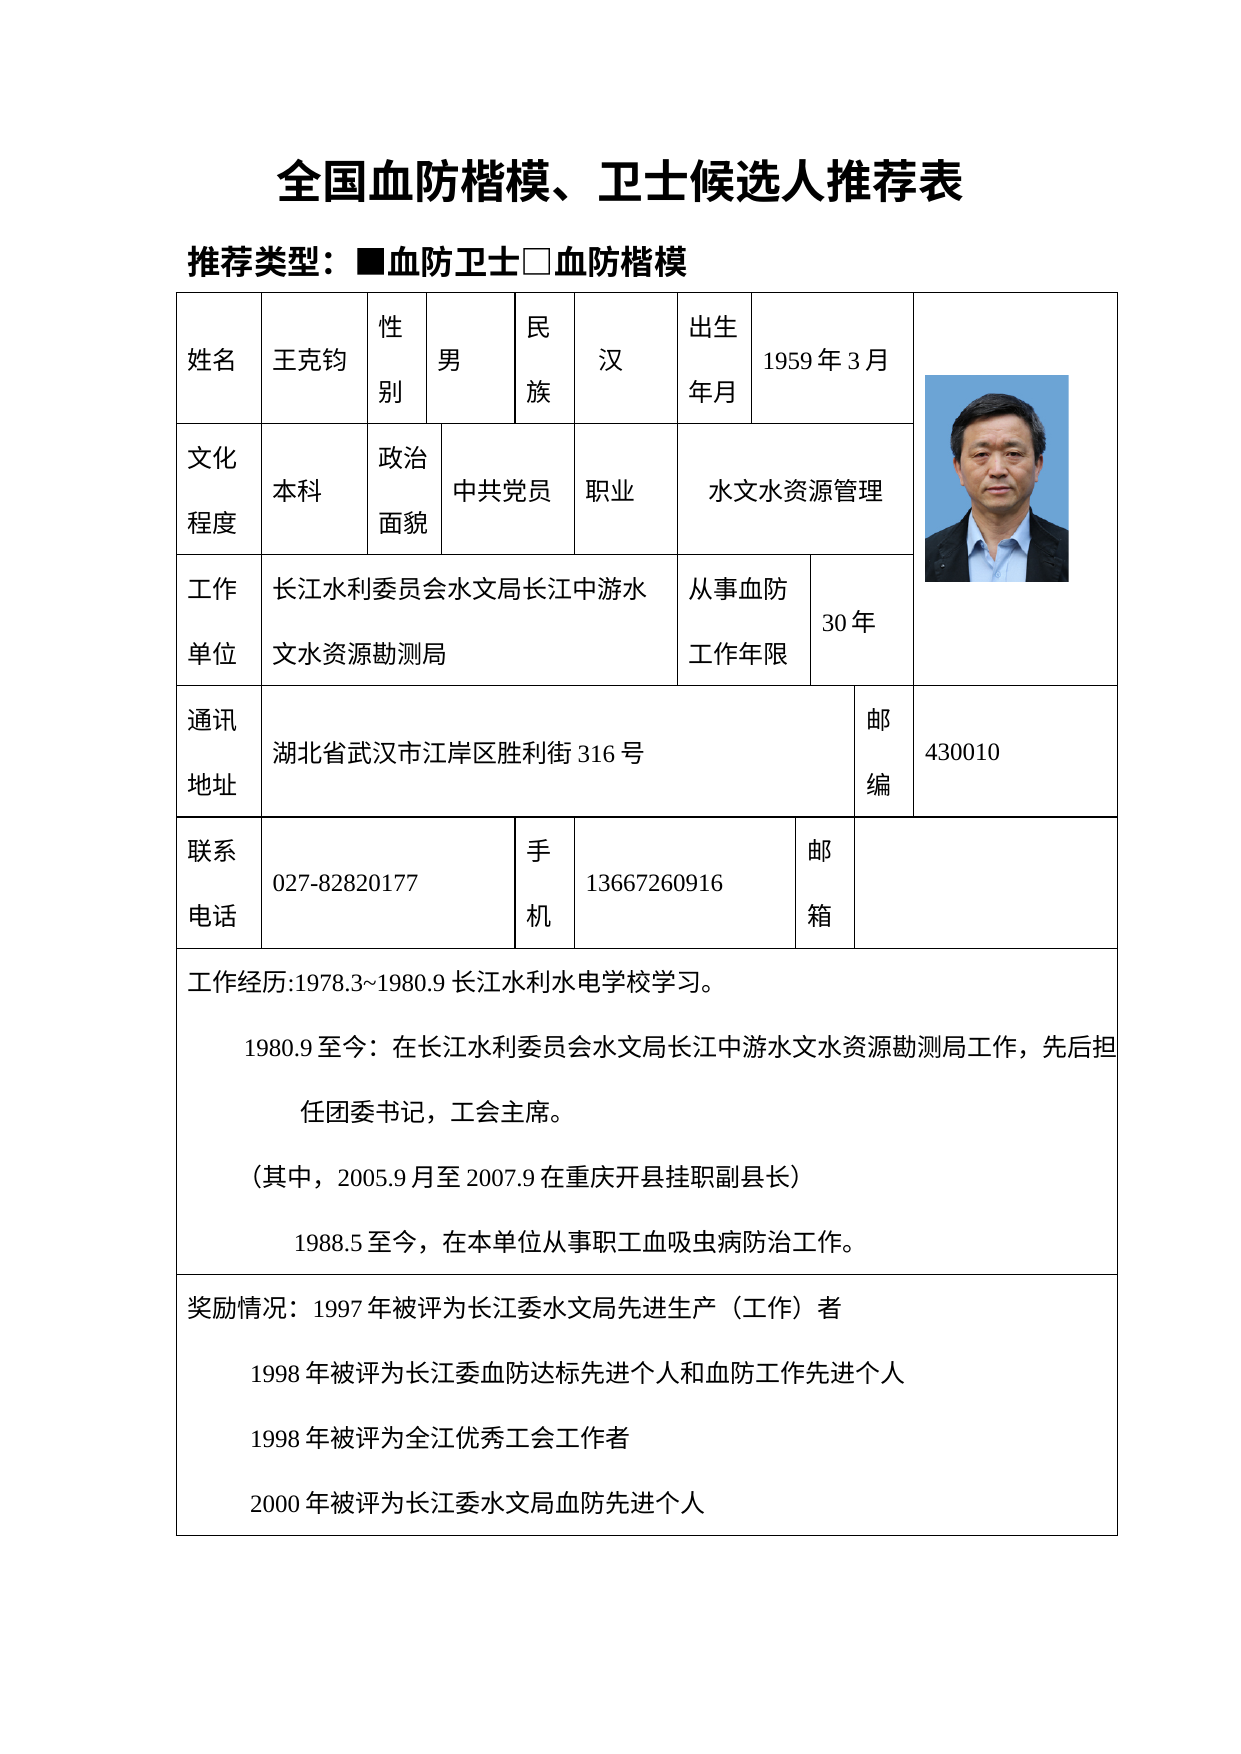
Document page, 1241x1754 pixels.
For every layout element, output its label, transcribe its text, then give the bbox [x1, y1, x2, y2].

text 推荐类型：■血防卫士□血防楷模 [187, 227, 1053, 292]
table_cell 中共党员 [442, 424, 574, 554]
table_cell 工作经历:1978.3~1980.9 长江水利水电学校学习。 1980.9至今：在长江水利委员会水文局长江中游水文水资源勘测局工作，先后担任团委书记，工会主席。 （其中，2005.9月至2007.9在重庆开县挂职副县长） 1988.5至今，在本单位从事职工血吸虫病防治工作。 [177, 949, 1117, 1273]
table_cell 430010 [914, 686, 1117, 816]
table_cell 通讯 地址 [177, 686, 261, 816]
table_header 王克钧 [262, 293, 367, 423]
table_header 性别 [368, 293, 426, 423]
table_cell 政治 面貌 [368, 424, 441, 554]
text 全国血防楷模、卫士候选人推荐表 [187, 130, 1053, 227]
table_header 民族 [516, 293, 574, 423]
table_cell [855, 818, 1117, 947]
table_cell 邮箱 [796, 818, 854, 947]
table_cell 职业 [575, 424, 677, 554]
table_header 汉 [575, 293, 677, 423]
table_header [914, 293, 1117, 685]
table_cell 湖北省武汉市江岸区胜利街316号 [262, 686, 854, 816]
table_cell 手机 [516, 818, 574, 947]
table_cell 邮编 [855, 686, 913, 816]
table_cell 水文水资源管理 [678, 424, 913, 554]
table_cell 从事血防 工作年限 [678, 555, 810, 685]
table_cell 30年 [811, 555, 913, 685]
table_cell 文化 程度 [177, 424, 261, 554]
table_cell 本科 [262, 424, 367, 554]
table_cell 027-82820177 [262, 818, 514, 947]
table_cell 工作 单位 [177, 555, 261, 685]
table_header 姓名 [177, 293, 261, 423]
table_header 1959年3月 [752, 293, 913, 423]
table_header 出生 年月 [678, 293, 751, 423]
picture [925, 375, 1069, 582]
table_cell 13667260916 [575, 818, 795, 947]
table_header 男 [427, 293, 514, 423]
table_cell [177, 1275, 1117, 1534]
table_cell 长江水利委员会水文局长江中游水文水资源勘测局 [262, 555, 677, 685]
table_cell 联系 电话 [177, 818, 261, 947]
